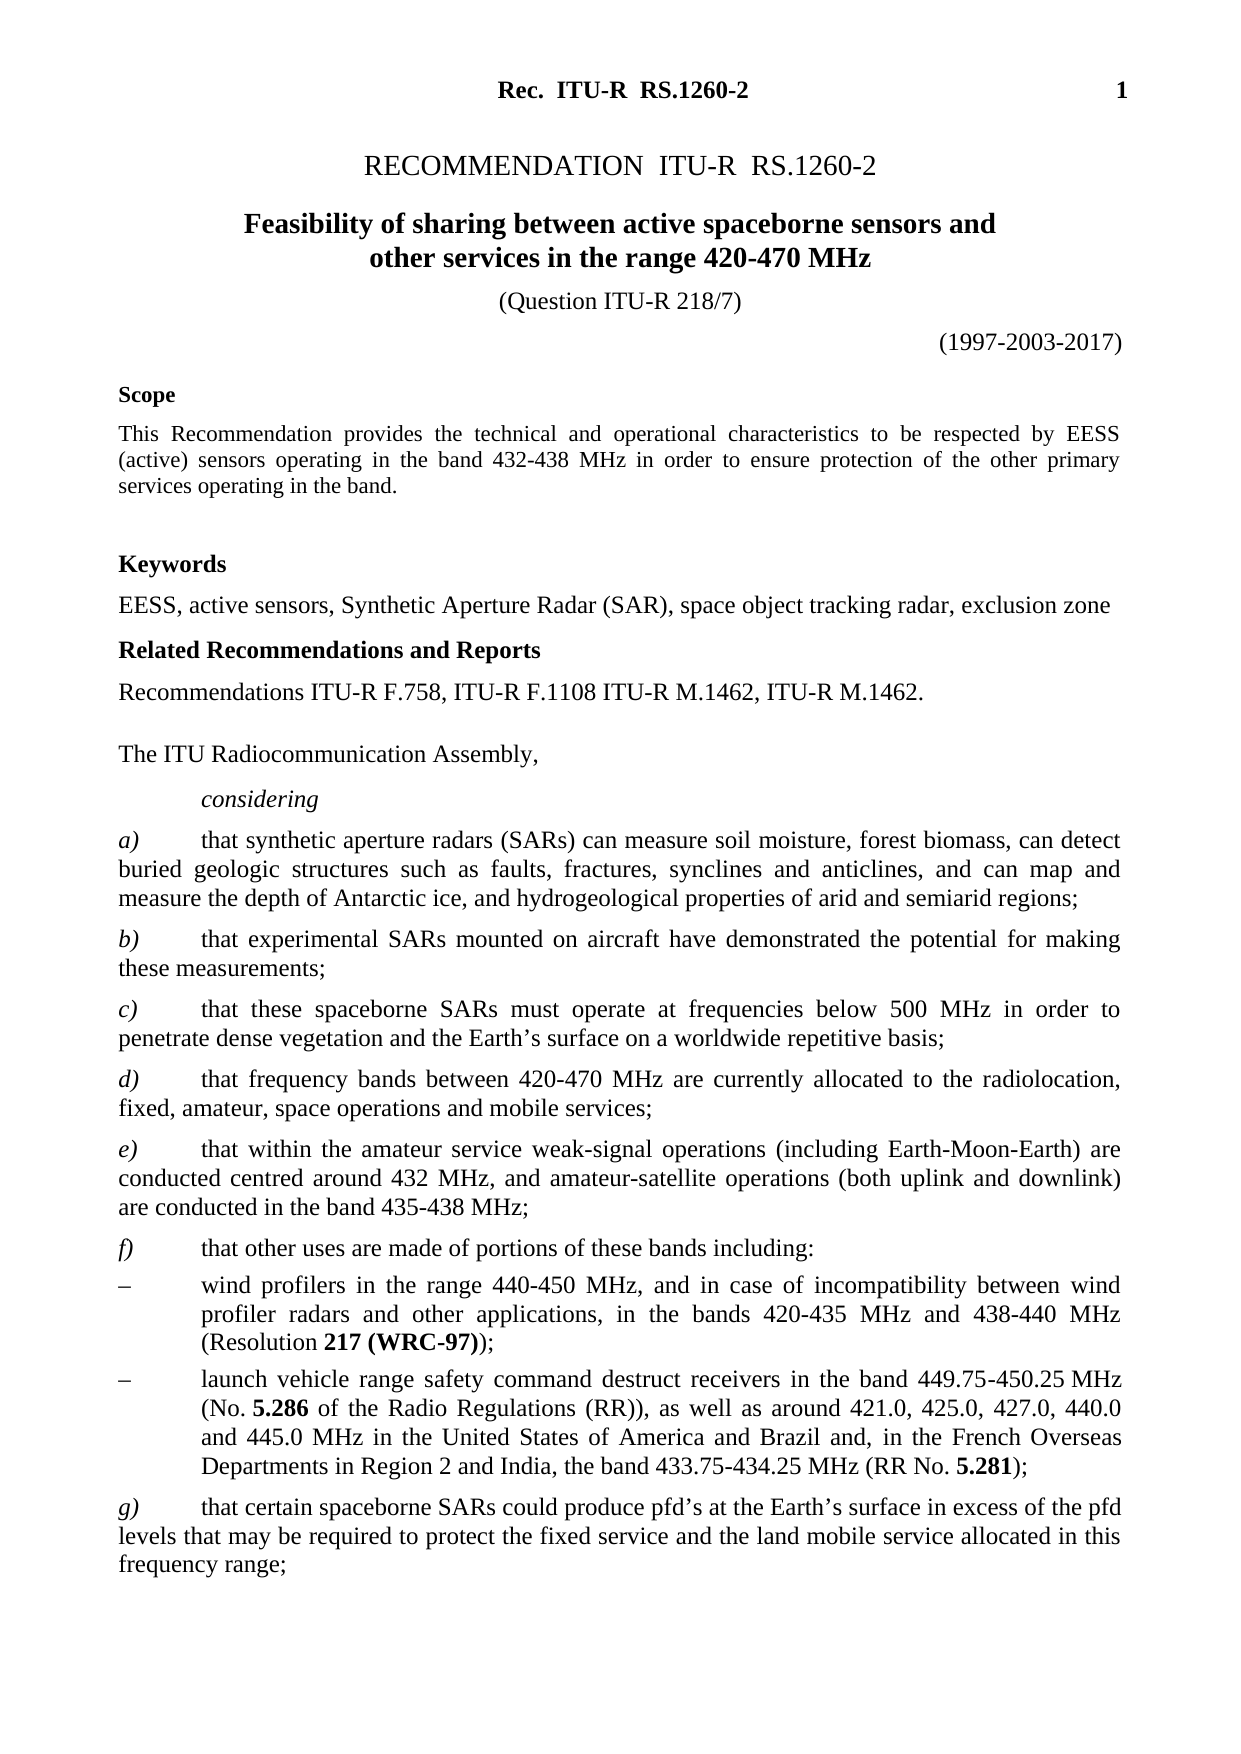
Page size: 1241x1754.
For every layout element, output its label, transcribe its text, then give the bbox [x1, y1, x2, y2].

subtitle Scope [118, 381, 1122, 407]
text c) that these spaceborne SARs must operate at frequencies below 500 MHz in order to penetrate dense vegetation and the Earth’s surface on a worldwide repetitive basis; [118, 994, 1122, 1052]
title Feasibility of sharing between active spaceborne sensors and other services in the range 420-470 MHz [118, 206, 1122, 273]
text b) that experimental SARs mounted on aircraft have demonstrated the potential for making these measurements; [118, 924, 1122, 982]
text – wind profilers in the range 440-450 MHz, and in case of incompatibility between wind profiler radars and other applications, in the bands 420-435 MHz and 438-440 MHz (Resolution 217 (WRC-97)); [118, 1270, 1122, 1356]
text considering [201, 784, 1122, 813]
text This Recommendation provides the technical and operational characteristics to be respected by EESS (active) sensors operating in the band 432-438 MHz in order to ensure protection of the other primary services operating in the band. [118, 420, 1122, 499]
text a) that synthetic aperture radars (SARs) can measure soil moisture, forest biomass, can detect buried geologic structures such as faults, fractures, synclines and anticlines, and can map and measure the depth of Antarctic ice, and hydrogeological properties of arid and semiarid regions; [118, 825, 1122, 912]
text d) that frequency bands between 420-470 MHz are currently allocated to the radiolocation, fixed, amateur, space operations and mobile services; [118, 1064, 1122, 1122]
text EESS, active sensors, Synthetic Aperture Radar (SAR), space object tracking radar, exclusion zone [118, 590, 1122, 619]
text e) that within the amateur service weak-signal operations (including Earth-Moon-Earth) are conducted centred around 432 MHz, and amateur-satellite operations (both uplink and downlink) are conducted in the band 435-438 MHz; [118, 1134, 1122, 1220]
text (1997-2003-2017) [118, 327, 1122, 356]
text (Question ITU-R 218/7) [118, 286, 1122, 314]
text RECOMMENDATION ITU-R RS.1260-2 [118, 148, 1122, 181]
text f) that other uses are made of portions of these bands including: [118, 1233, 1122, 1262]
title The ITU Radiocommunication Assembly, [118, 739, 1122, 767]
subtitle Related Recommendations and Reports [118, 635, 1122, 664]
subtitle Keywords [118, 549, 1122, 577]
text – launch vehicle range safety command destruct receivers in the band 449.75-450.25 MHz (No. 5.286 of the Radio Regulations (RR)), as well as around 421.0, 425.0, 427.0, 440.0 and 445.0 MHz in the United States of America and Brazil and, in the French Overseas Departments in Region 2 and India, the band 433.75-434.25 MHz (RR No. 5.281); [118, 1364, 1122, 1479]
text Recommendations ITU-R F.758, ITU-R F.1108 ITU-R M.1462, ITU-R M.1462. [118, 677, 1122, 705]
text g) that certain spaceborne SARs could produce pfd’s at the Earth’s surface in excess of the pfd levels that may be required to protect the fixed service and the land mobile service allocated in this frequency range; [118, 1492, 1122, 1578]
